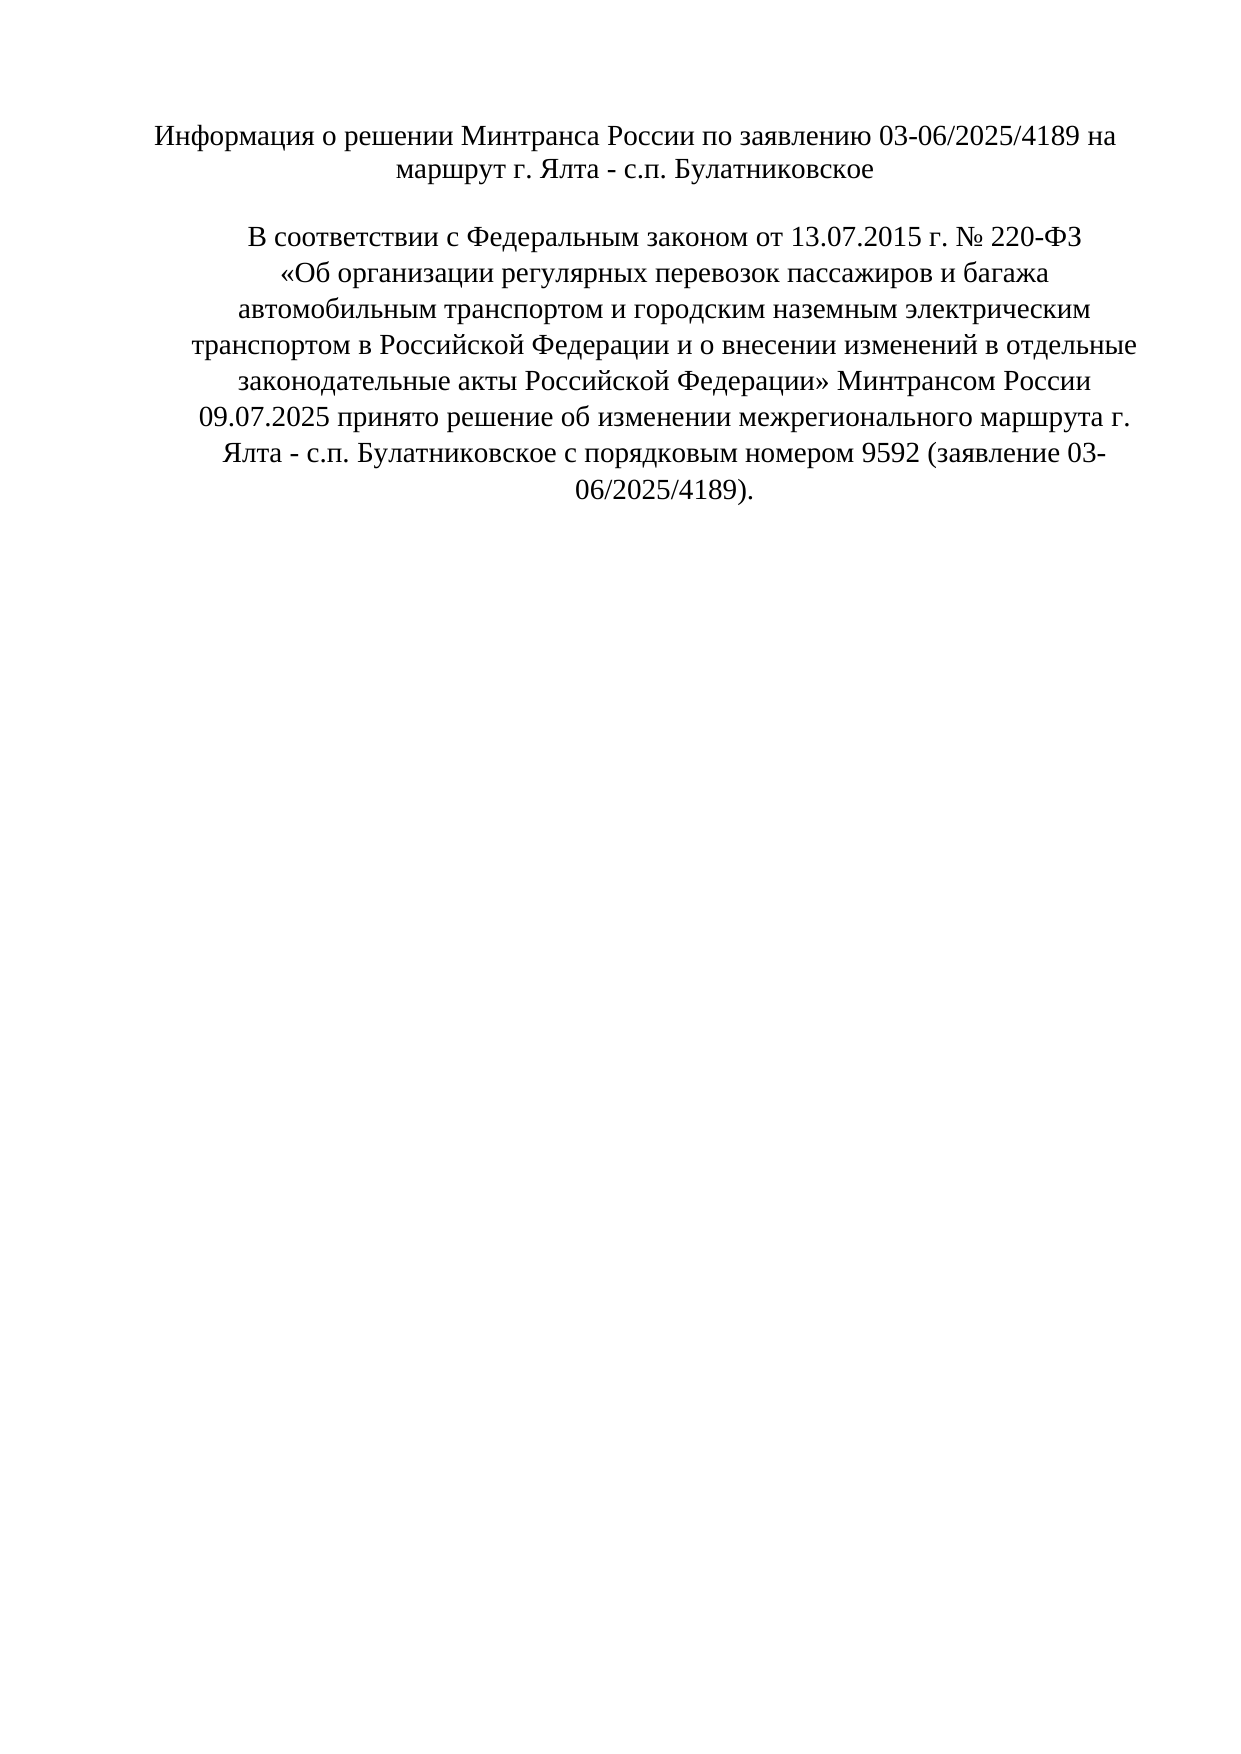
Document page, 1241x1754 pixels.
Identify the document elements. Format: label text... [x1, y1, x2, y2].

text Информация о решении Минтранса России по заявлению 03-06/2025/4189 на маршрут г. Ялта - с.п. Булатниковское [118, 118, 1152, 185]
text В соответствии с Федеральным законом от 13.07.2015 г. № 220-ФЗ «Об организации регулярных перевозок пассажиров и багажа автомобильным транспортом и городским наземным электрическим транспортом в Российской Федерации и о внесении изменений в отдельные законодательные акты Российской Федерации» Минтрансом России 09.07.2025 принято решение об изменении межрегионального маршрута г. Ялта - с.п. Булатниковское с порядковым номером 9592 (заявление 03-06/2025/4189). [177, 219, 1152, 505]
